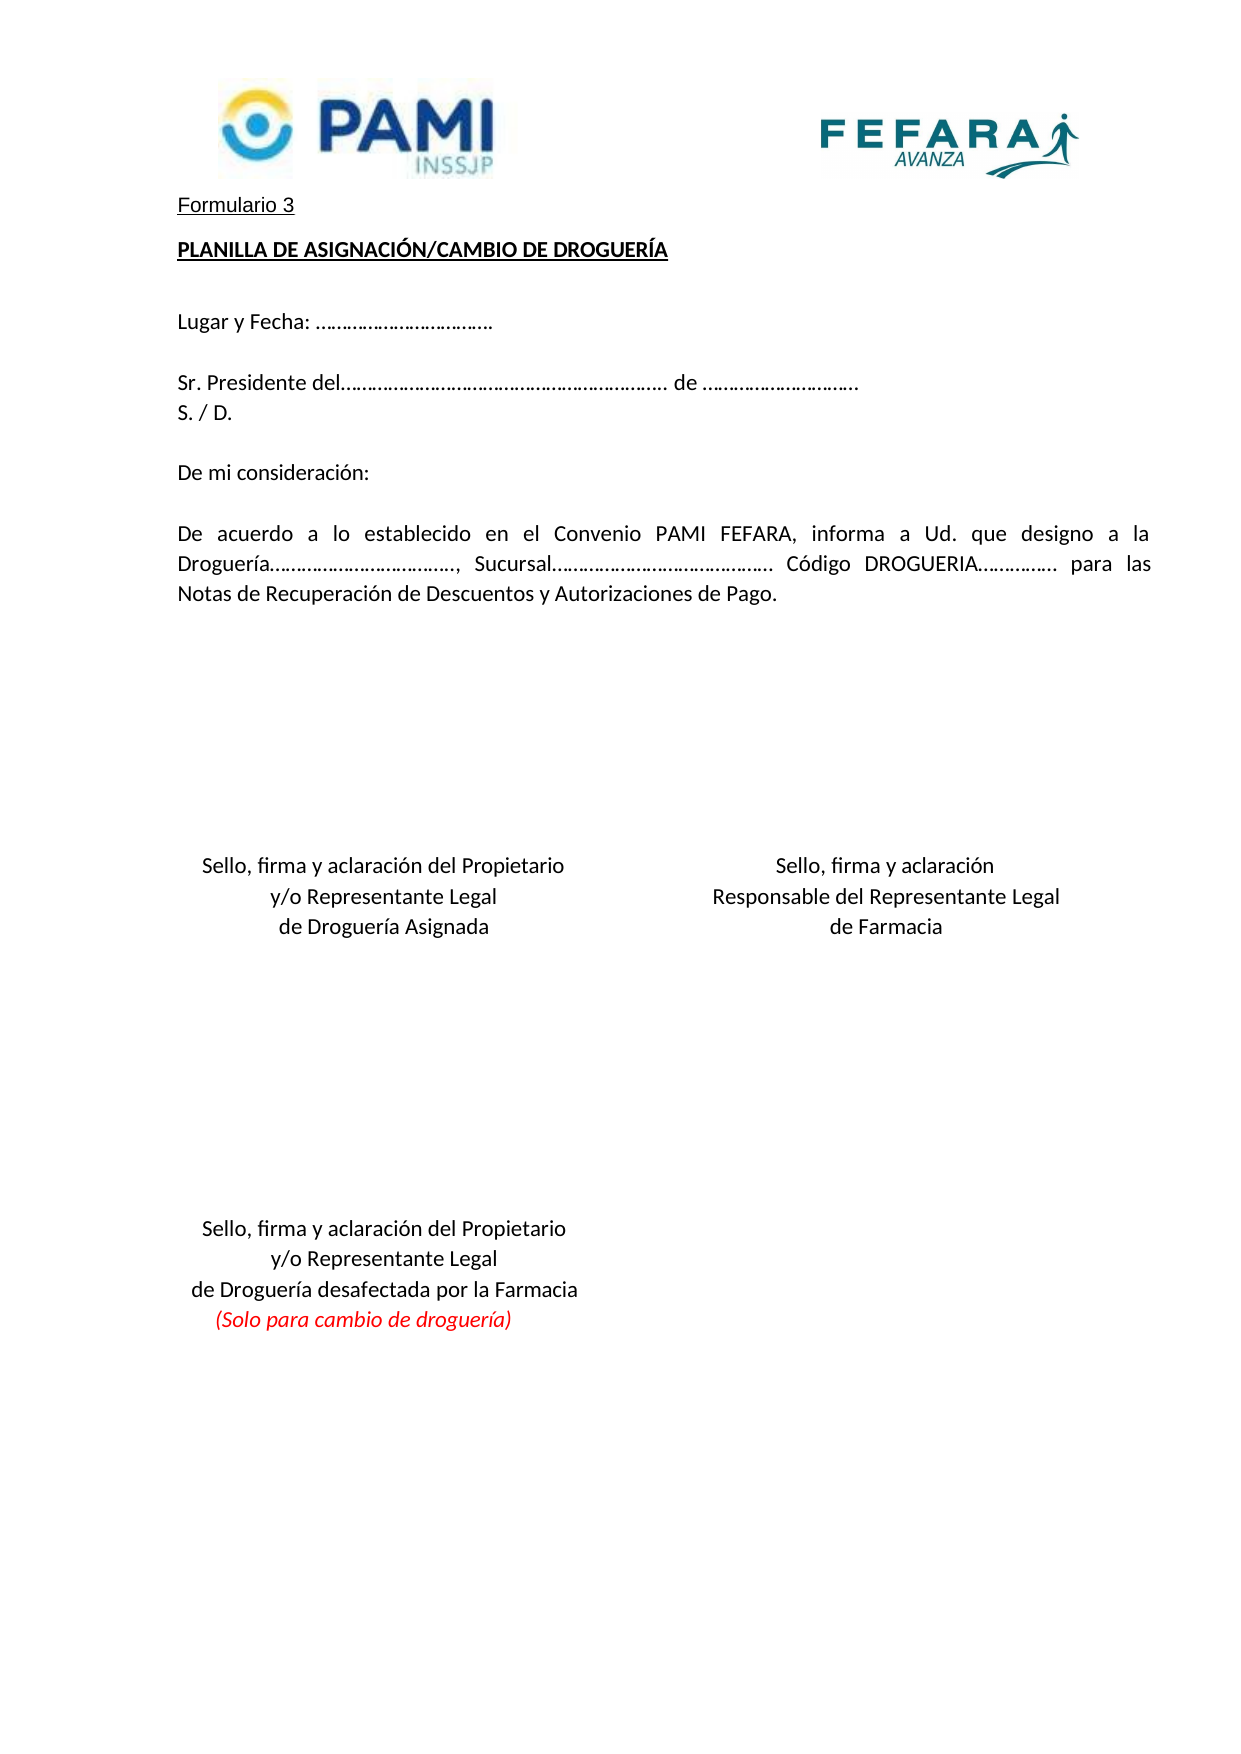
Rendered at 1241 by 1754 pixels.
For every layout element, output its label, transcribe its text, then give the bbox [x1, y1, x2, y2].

text Sr. Presidente del…………………………………………………….. de ………………………… [177, 368, 1173, 396]
text y/o Representante Legal Responsable del Representante Legal de Droguería Asignada de Farmacia [270, 882, 1060, 940]
text Lugar y Fecha: ……………………………. [177, 307, 1173, 335]
text (Solo para cambio de droguería) [48, 1305, 678, 1333]
text Sello, firma y aclaración del Propietario Sello, firma y aclaración [202, 851, 1173, 879]
text De acuerdo a lo establecido en el Convenio PAMI FEFARA, informa a Ud. que designo a la Droguería…………………………….., Sucursal…………………………………… Código DROGUERIA…………… para las Notas de Recuperación de Descuentos y Autorizaciones de Pago. [177, 519, 1152, 608]
picture [820, 112, 1080, 179]
text Sello, firma y aclaración del Propietario y/o Representante Legal [190, 1214, 578, 1272]
text de Droguería desafectada por la Farmacia [48, 1275, 721, 1303]
picture [218, 78, 518, 179]
text S. / D. [177, 398, 1173, 426]
text De mi consideración: [177, 458, 1173, 487]
subtitle PLANILLA DE ASIGNACIÓN/CAMBIO DE DROGUERÍA [177, 235, 1173, 263]
